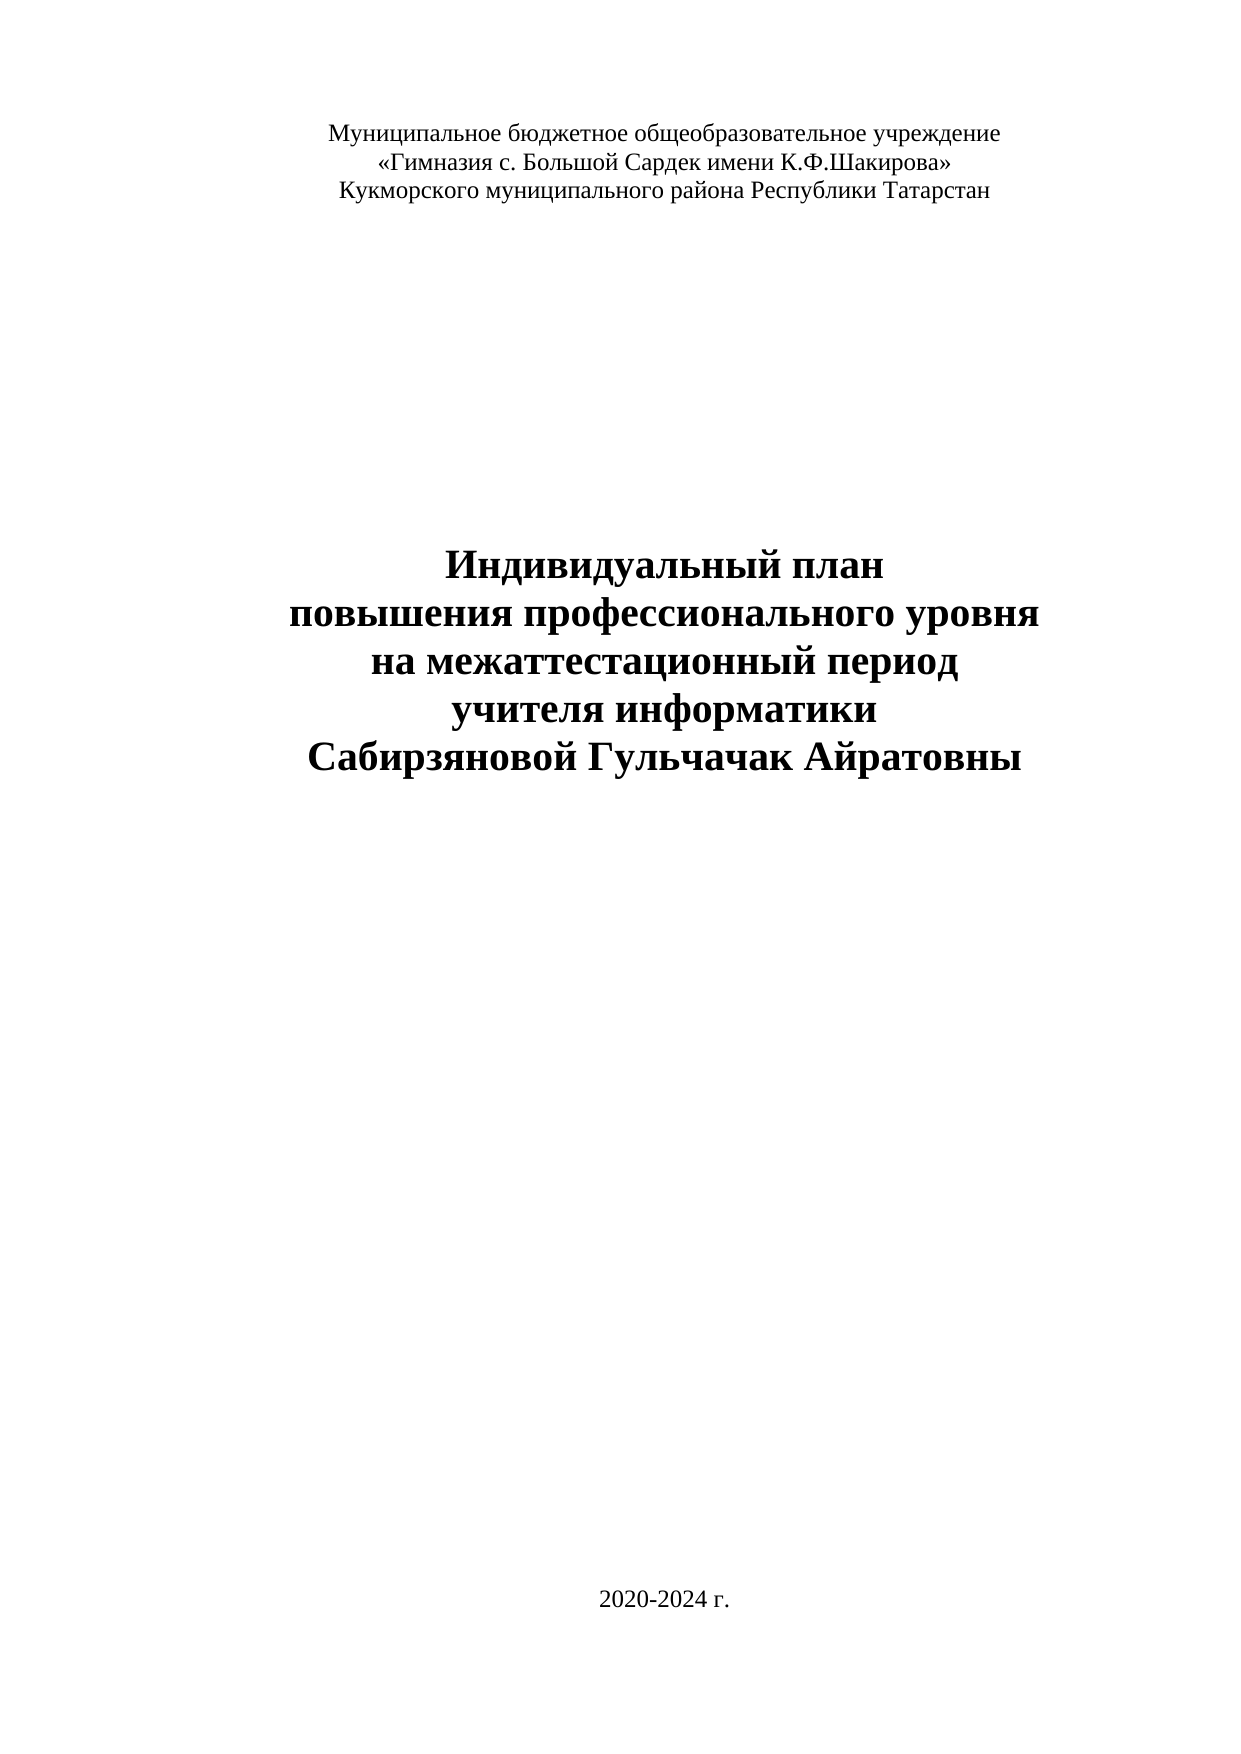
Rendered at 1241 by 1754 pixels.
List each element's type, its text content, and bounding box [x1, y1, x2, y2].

title учителя информатики [177, 683, 1152, 731]
text Муниципальное бюджетное общеобразовательное учреждение [177, 118, 1152, 147]
text Кукморского муниципального района Республики Татарстан [177, 176, 1152, 204]
title Индивидуальный план [177, 540, 1152, 588]
title повышения профессионального уровня [177, 588, 1152, 636]
text 2020-2024 г. [177, 1584, 1152, 1613]
text «Гимназия с. Большой Сардек имени К.Ф.Шакирова» [177, 147, 1152, 176]
title Сабирзяновой Гульчачак Айратовны [177, 731, 1152, 779]
title на межаттестационный период [177, 636, 1152, 683]
